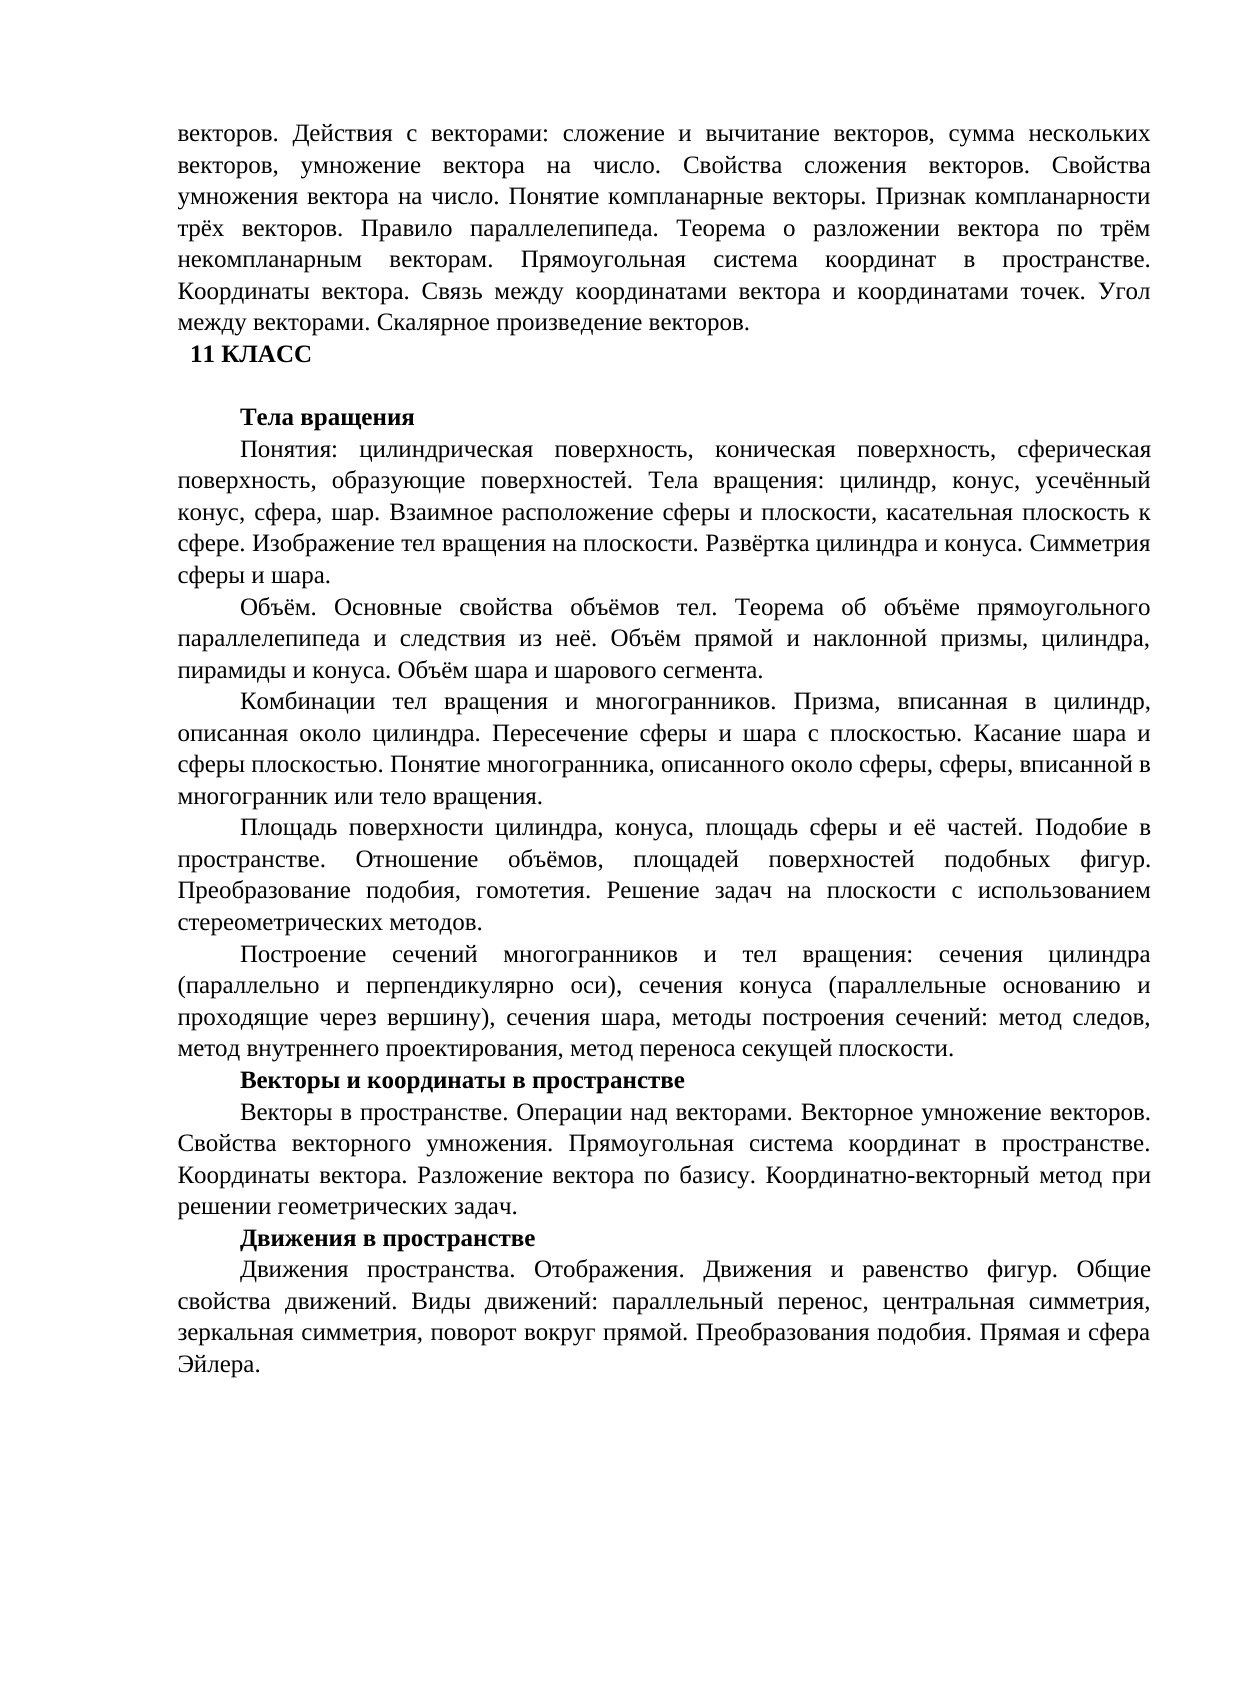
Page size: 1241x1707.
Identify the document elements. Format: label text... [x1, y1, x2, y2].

text Площадь поверхности цилиндра, конуса, площадь сферы и её частей. Подобие в пространстве. Отношение объёмов, площадей поверхностей подобных фигур. Преобразование подобия, гомотетия. Решение задач на плоскости с использованием стереометрических методов. [177, 812, 1152, 936]
text Векторы и координаты в пространстве [177, 1065, 1152, 1094]
text Тела вращения [177, 402, 1152, 431]
text Объём. Основные свойства объёмов тел. Теорема об объёме прямоугольного параллелепипеда и следствия из неё. Объём прямой и наклонной призмы, цилиндра, пирамиды и конуса. Объём шара и шарового сегмента. [177, 592, 1152, 683]
text Векторы в пространстве. Операции над векторами. Векторное умножение векторов. Свойства векторного умножения. Прямоугольная система координат в пространстве. Координаты вектора. Разложение вектора по базису. Координатно-векторный метод при решении геометрических задач. [177, 1097, 1152, 1220]
text Движения пространства. Отображения. Движения и равенство фигур. Общие свойства движений. Виды движений: параллельный перенос, центральная симметрия, зеркальная симметрия, поворот вокруг прямой. Преобразования подобия. Прямая и сфера Эйлера. [177, 1254, 1152, 1378]
text Движения в пространстве [177, 1223, 1152, 1252]
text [177, 118, 1152, 336]
text Понятия: цилиндрическая поверхность, коническая поверхность, сферическая поверхность, образующие поверхностей. Тела вращения: цилиндр, конус, усечённый конус, сфера, шар. Взаимное расположение сферы и плоскости, касательная плоскость к сфере. Изображение тел вращения на плоскости. Развёртка цилиндра и конуса. Симметрия сферы и шара. [177, 434, 1152, 589]
text Комбинации тел вращения и многогранников. Призма, вписанная в цилиндр, описанная около цилиндра. Пересечение сферы и шара с плоскостью. Касание шара и сферы плоскостью. Понятие многогранника, описанного около сферы, сферы, вписанной в многогранник или тело вращения. [177, 686, 1152, 810]
text Построение сечений многогранников и тел вращения: сечения цилиндра (параллельно и перпендикулярно оси), сечения конуса (параллельные основанию и проходящие через вершину), сечения шара, методы построения сечений: метод следов, метод внутреннего проектирования, метод переноса секущей плоскости. [177, 939, 1152, 1062]
text 11 КЛАСС [190, 339, 1152, 368]
